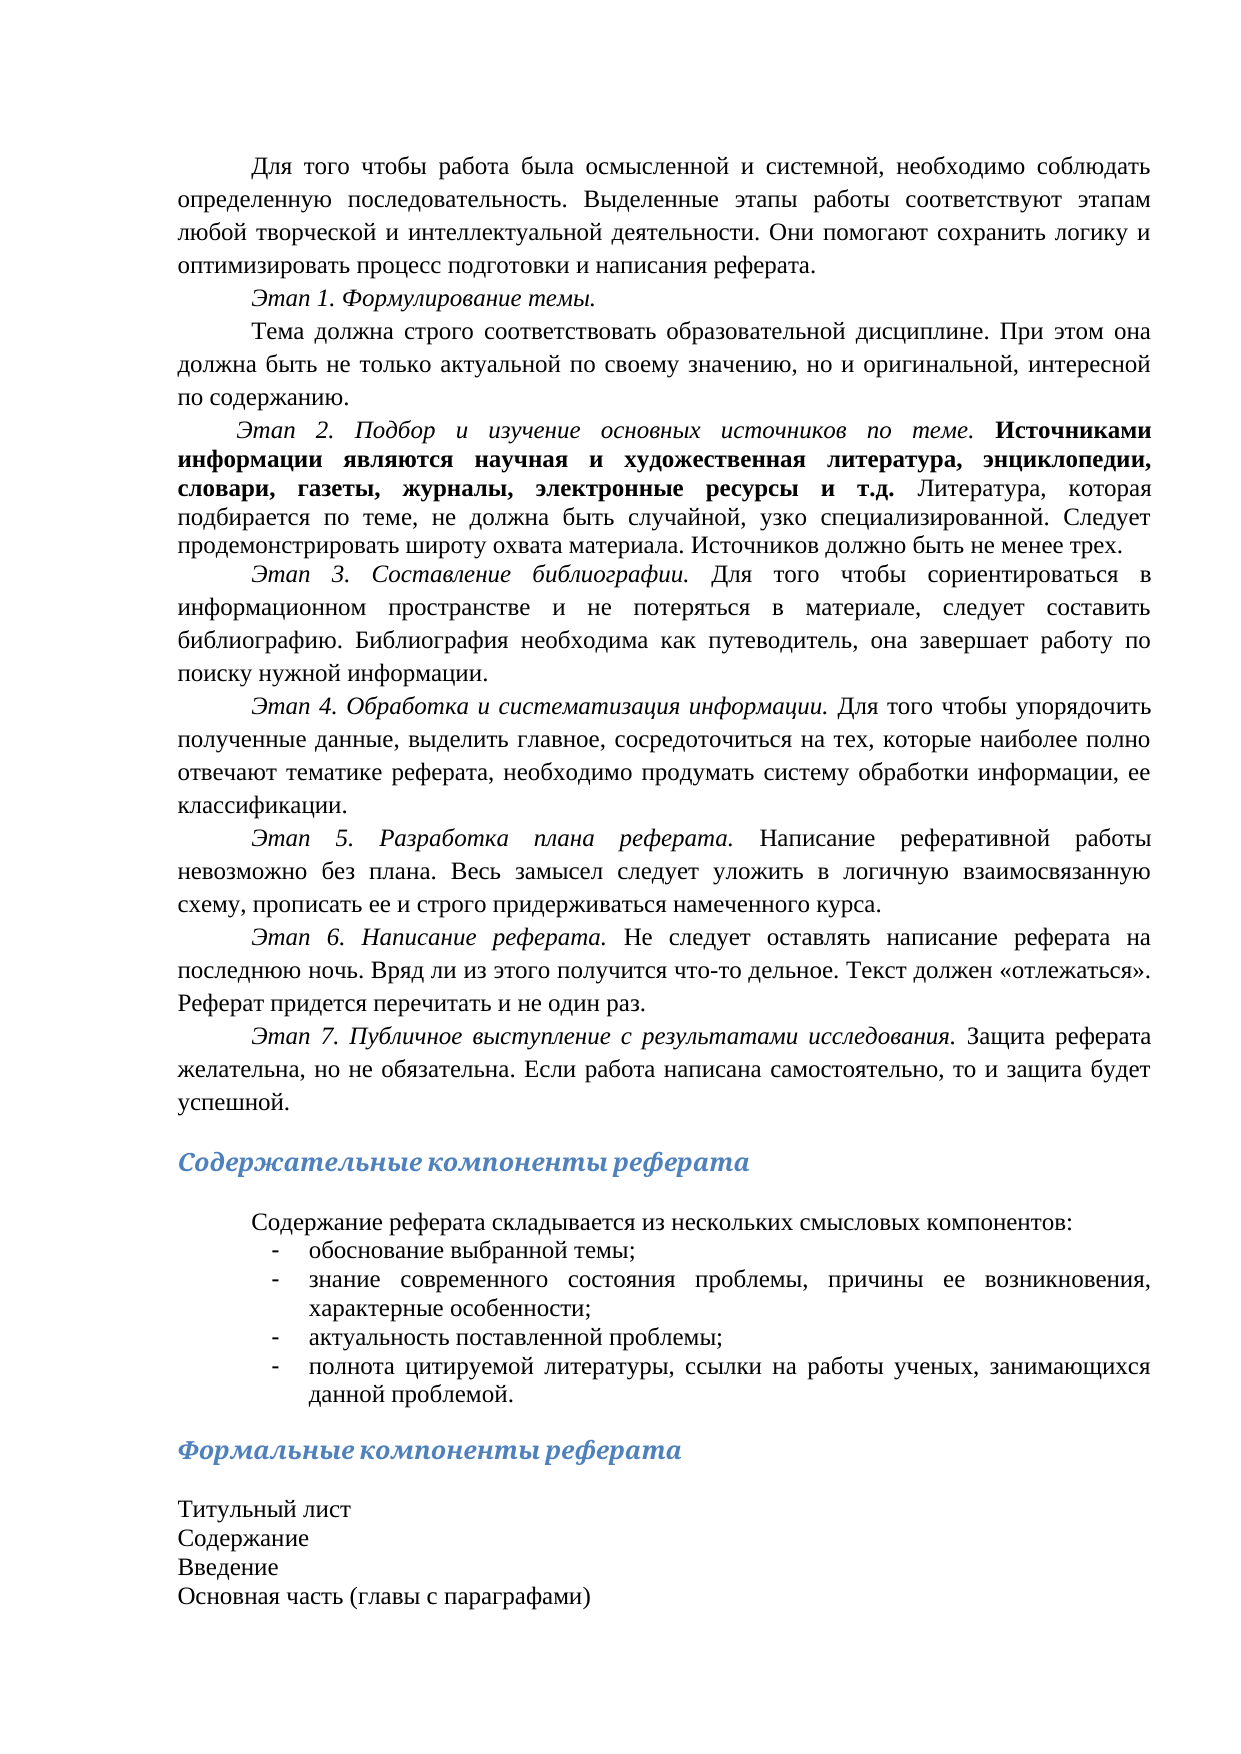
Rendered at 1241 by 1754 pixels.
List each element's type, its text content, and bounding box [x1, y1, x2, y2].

text Этап 1. Формулирование темы. [177, 283, 1152, 312]
subtitle Формальные компоненты реферата [177, 1437, 1152, 1466]
list актуальность поставленной проблемы; [271, 1322, 1152, 1351]
list знание современного состояния проблемы, причины ее возникновения, характерные особенности; [271, 1264, 1152, 1322]
text Этап 5. Разработка плана реферата. Написание реферативной работы невозможно без плана. Весь замысел следует уложить в логичную взаимосвязанную схему, прописать ее и строго придерживаться намеченного курса. [177, 823, 1152, 918]
text Тема должна строго соответствовать образовательной дисциплине. При этом она должна быть не только актуальной по своему значению, но и оригинальной, интересной по содержанию. [177, 316, 1152, 411]
text Основная часть (главы с параграфами) [177, 1581, 1152, 1609]
text Этап 2. Подбор и изучение основных источников по теме. Источниками информации являются научная и художественная литература, энциклопедии, словари, газеты, журналы, электронные ресурсы и т.д. Литература, которая подбирается по теме, не должна быть случайной, узко специализированной. Следует продемонстрировать широту охвата материала. Источников должно быть не менее трех. [177, 415, 1152, 559]
text Введение [177, 1552, 1152, 1581]
text Титульный лист [177, 1494, 1152, 1523]
text Для того чтобы работа была осмысленной и системной, необходимо соблюдать определенную последовательность. Выделенные этапы работы соответствуют этапам любой творческой и интеллектуальной деятельности. Они помогают сохранить логику и оптимизировать процесс подготовки и написания реферата. [177, 151, 1152, 279]
text Содержание [177, 1523, 1152, 1552]
text Этап 6. Написание реферата. Не следует оставлять написание реферата на последнюю ночь. Вряд ли из этого получится что-то дельное. Текст должен «отлежаться». Реферат придется перечитать и не один раз. [177, 922, 1152, 1017]
text Этап 3. Составление библиографии. Для того чтобы сориентироваться в информационном пространстве и не потеряться в материале, следует составить библиографию. Библиография необходима как путеводитель, она завершает работу по поиску нужной информации. [177, 559, 1152, 687]
text Этап 7. Публичное выступление с результатами исследования. Защита реферата желательна, но не обязательна. Если работа написана самостоятельно, то и защита будет успешной. [177, 1021, 1152, 1116]
text Этап 4. Обработка и систематизация информации. Для того чтобы упорядочить полученные данные, выделить главное, сосредоточиться на тех, которые наиболее полно отвечают тематике реферата, необходимо продумать систему обработки информации, ее классификации. [177, 691, 1152, 819]
text Содержание реферата складывается из нескольких смысловых компонентов: [177, 1207, 1152, 1235]
list обоснование выбранной темы; [271, 1235, 1152, 1264]
list полнота цитируемой литературы, ссылки на работы ученых, занимающихся данной проблемой. [271, 1351, 1152, 1408]
subtitle Содержательные компоненты реферата [177, 1149, 1152, 1178]
